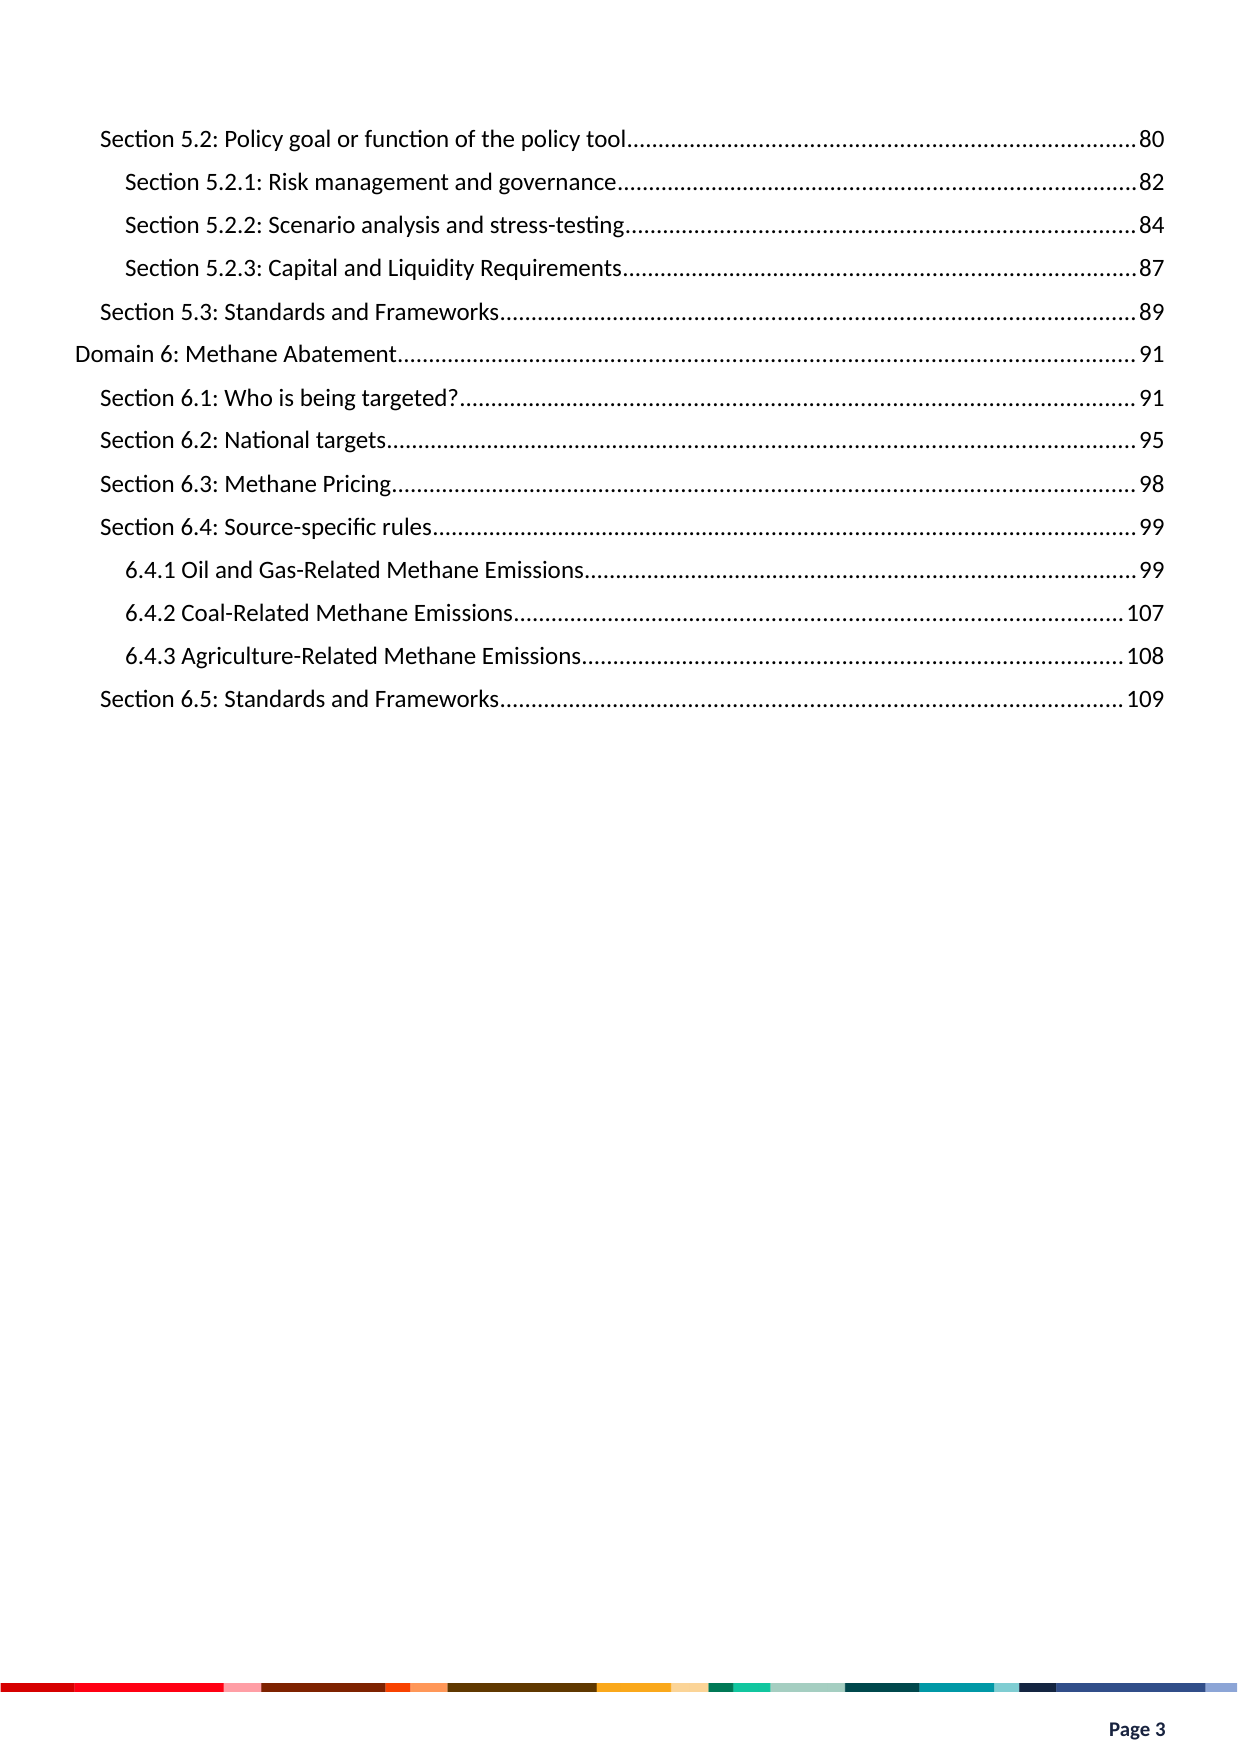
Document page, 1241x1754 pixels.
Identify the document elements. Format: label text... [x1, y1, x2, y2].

picture [0, 1683, 1236, 1692]
text 6.4.3 Agriculture-Related Methane Emissions 108 [125, 640, 1165, 670]
text Section 6.1: Who is being targeted? 91 [100, 382, 1165, 412]
text Section 6.3: Methane Pricing 98 [100, 468, 1165, 498]
text Section 6.5: Standards and Frameworks 109 [100, 683, 1165, 713]
text Section 6.2: National targets 95 [100, 425, 1165, 455]
text Section 6.4: Source-specific rules 99 [100, 511, 1165, 541]
text Section 5.2.2: Scenario analysis and stress-testing 84 [125, 209, 1165, 240]
text Section 5.3: Standards and Frameworks 89 [100, 296, 1165, 326]
text 6.4.2 Coal-Related Methane Emissions 107 [125, 597, 1165, 627]
text Section 5.2.1: Risk management and governance 82 [125, 167, 1165, 197]
text 6.4.1 Oil and Gas-Related Methane Emissions 99 [125, 554, 1165, 584]
text Section 5.2: Policy goal or function of the policy tool 80 [100, 123, 1165, 154]
text Section 5.2.3: Capital and Liquidity Requirements 87 [125, 253, 1165, 283]
text Domain 6: Methane Abatement 91 [75, 339, 1165, 369]
